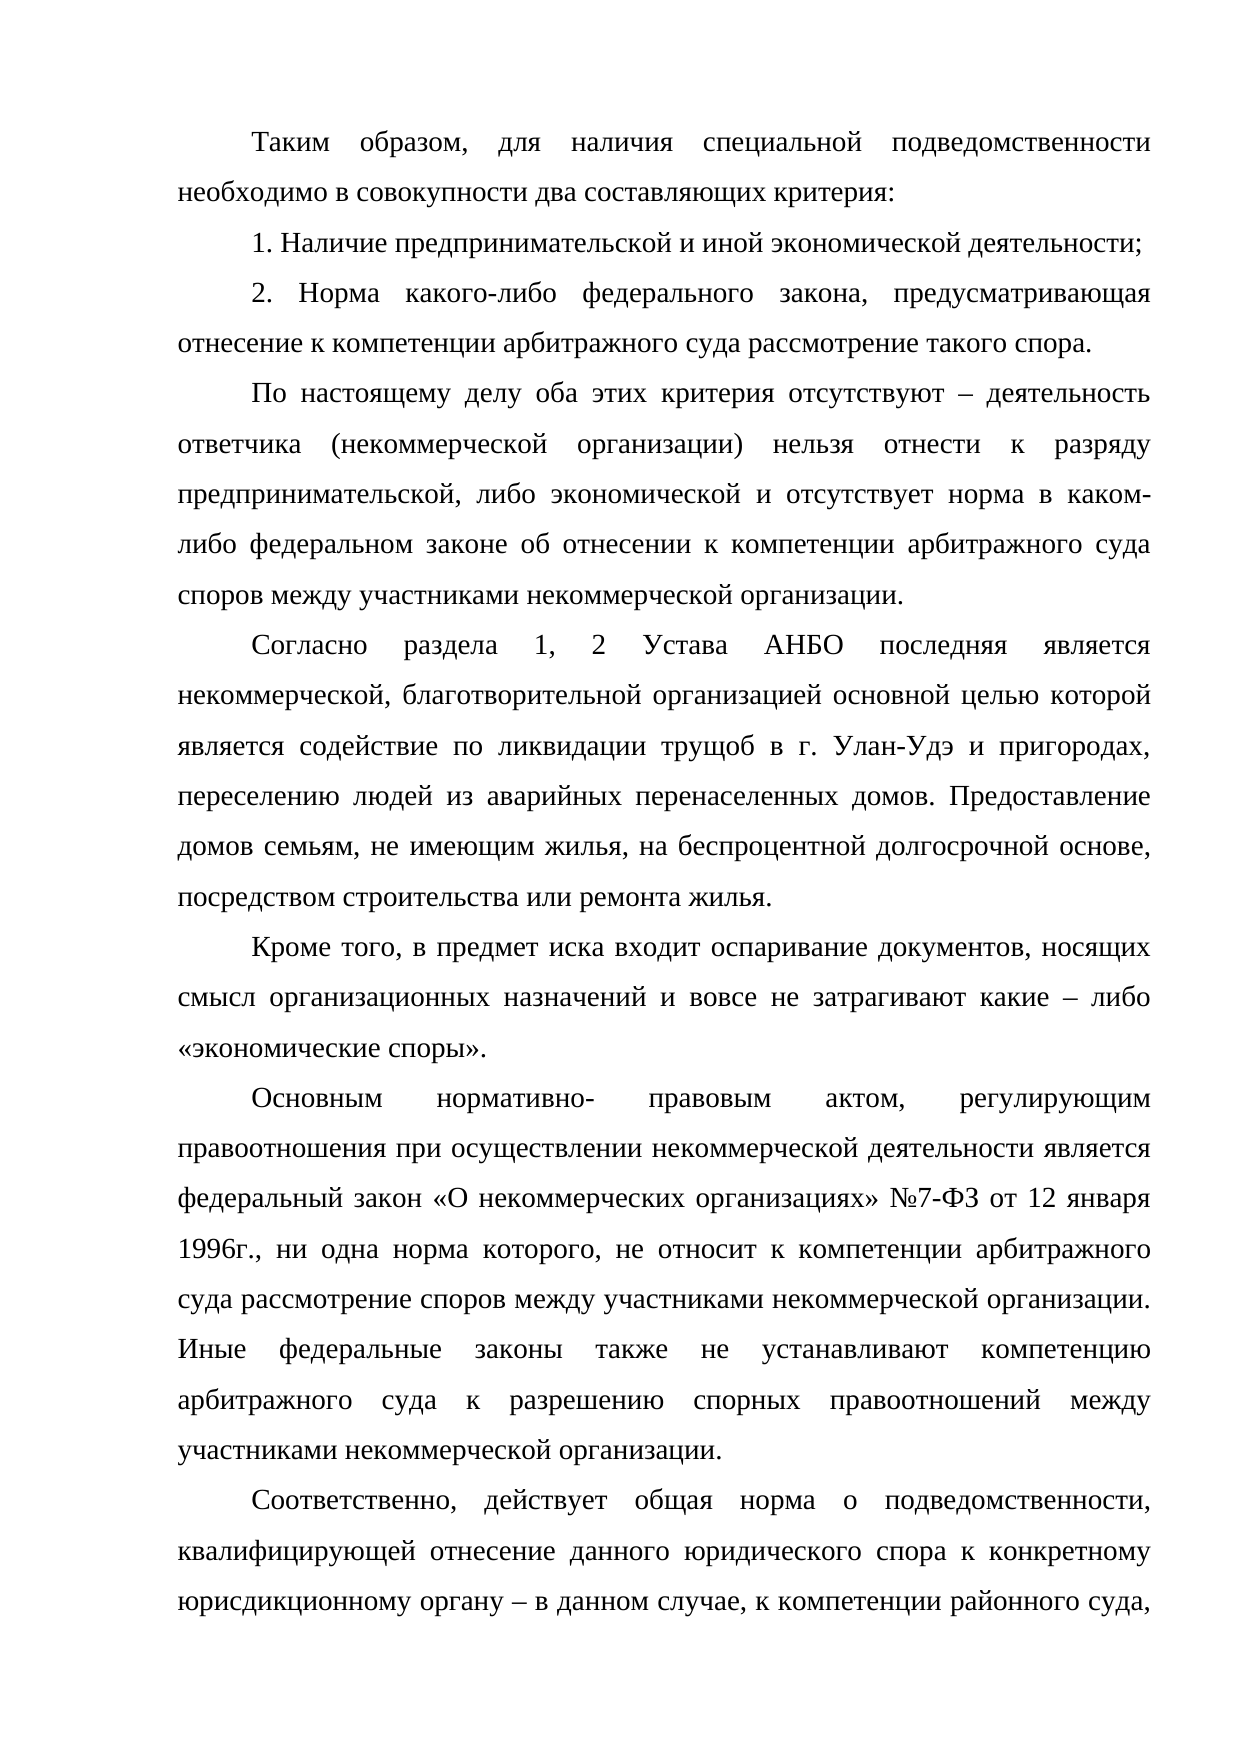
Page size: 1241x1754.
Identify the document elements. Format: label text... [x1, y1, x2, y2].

text По настоящему делу оба этих критерия отсутствуют – деятельность ответчика (некоммерческой организации) нельзя отнести к разряду предпринимательской, либо экономической и отсутствует норма в каком-либо федеральном законе об отнесении к компетенции арбитражного суда споров между участниками некоммерческой организации. [177, 376, 1152, 610]
text 2. Норма какого-либо федерального закона, предусматривающая отнесение к компетенции арбитражного суда рассмотрение такого спора. [177, 275, 1152, 359]
text Основным нормативно- правовым актом, регулирующим правоотношения при осуществлении некоммерческой деятельности является федеральный закон «О некоммерческих организациях» №7-ФЗ от 12 января 1996г., ни одна норма которого, не относит к компетенции арбитражного суда рассмотрение споров между участниками некоммерческой организации. Иные федеральные законы также не устанавливают компетенцию арбитражного суда к разрешению спорных правоотношений между участниками некоммерческой организации. [177, 1080, 1152, 1466]
text Кроме того, в предмет иска входит оспаривание документов, носящих смысл организационных назначений и вовсе не затрагивают какие – либо «экономические споры». [177, 929, 1152, 1063]
text 1. Наличие предпринимательской и иной экономической деятельности; [177, 225, 1152, 258]
text Таким образом, для наличия специальной подведомственности необходимо в совокупности два составляющих критерия: [177, 124, 1152, 208]
text Согласно раздела 1, 2 Устава АНБО последняя является некоммерческой, благотворительной организацией основной целью которой является содействие по ликвидации трущоб в г. Улан-Удэ и пригородах, переселению людей из аварийных перенаселенных домов. Предоставление домов семьям, не имеющим жилья, на беспроцентной долгосрочной основе, посредством строительства или ремонта жилья. [177, 627, 1152, 912]
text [177, 1482, 1152, 1617]
